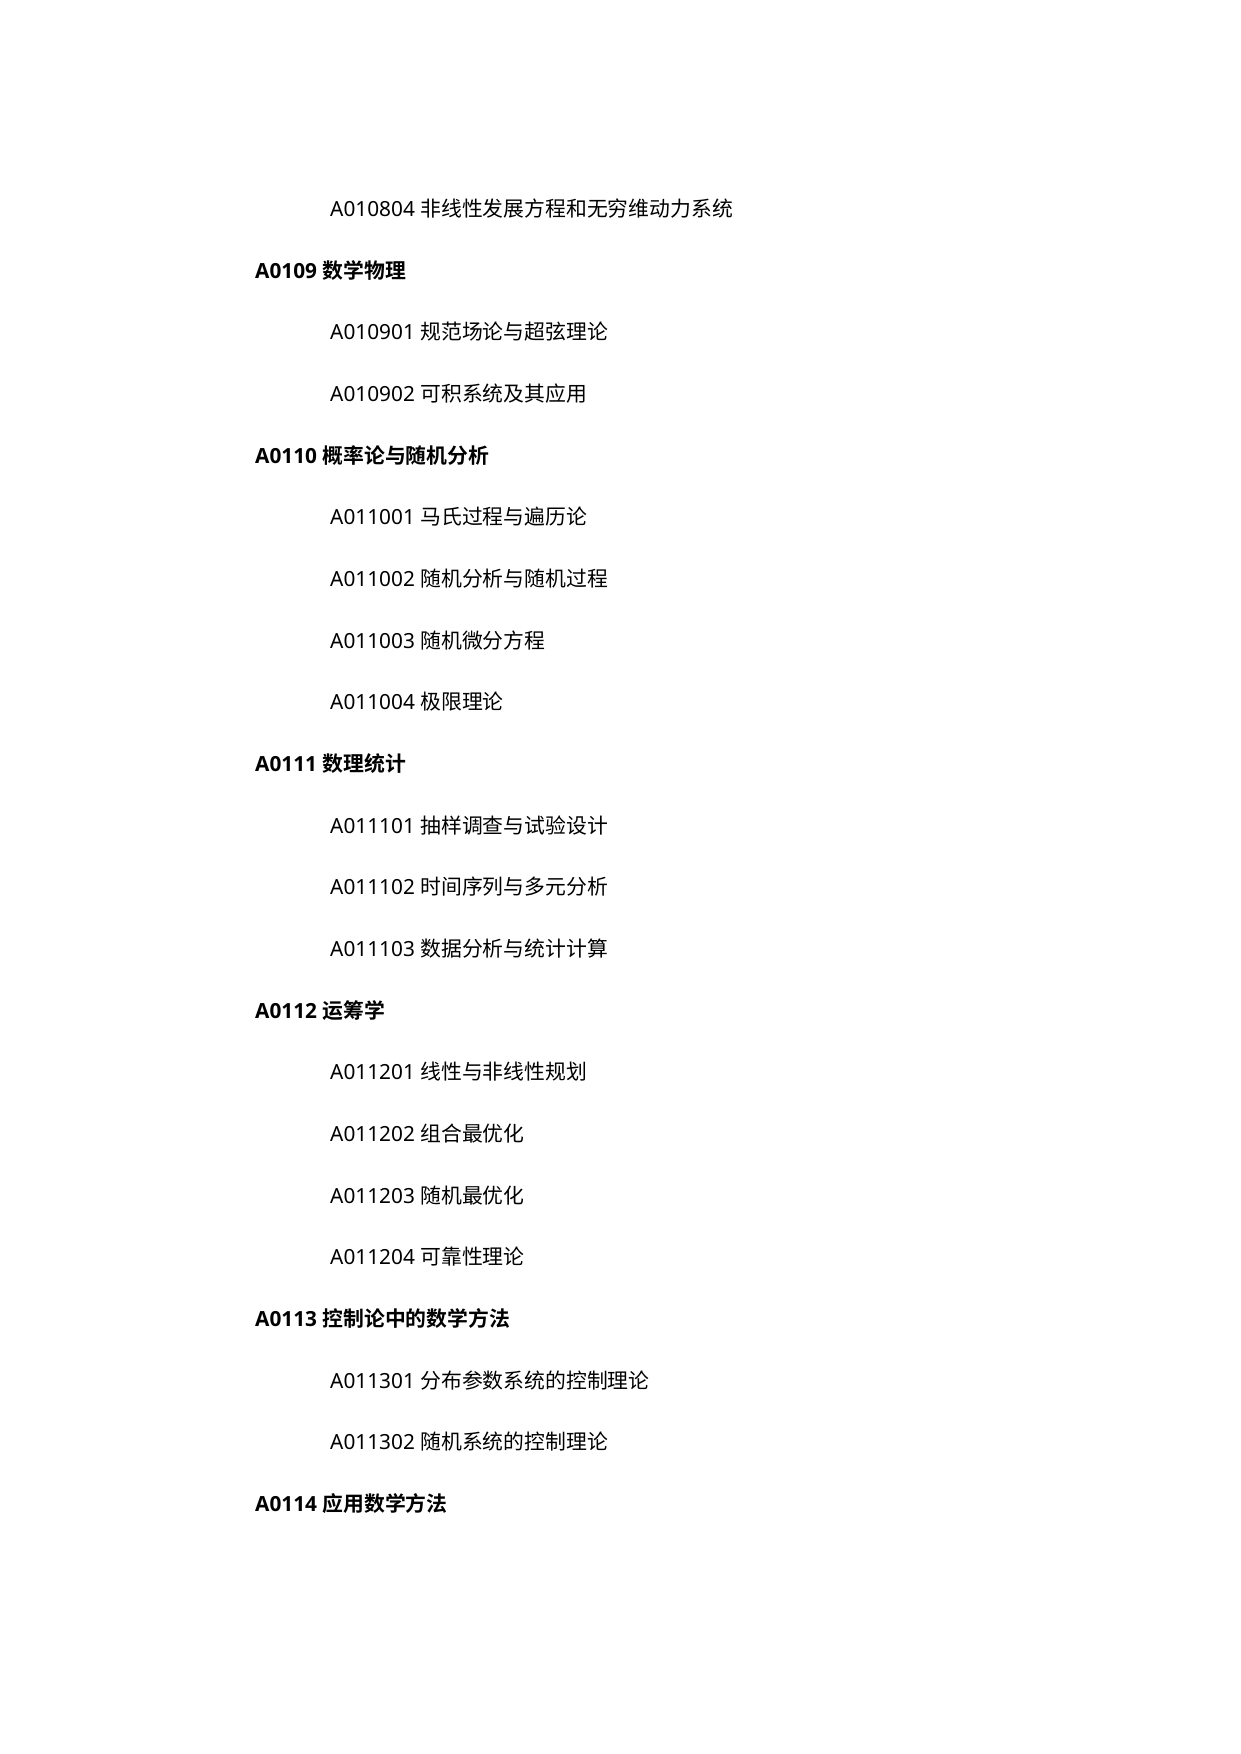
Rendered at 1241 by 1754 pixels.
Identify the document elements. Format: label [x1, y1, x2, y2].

table_header [179, 162, 1071, 1548]
